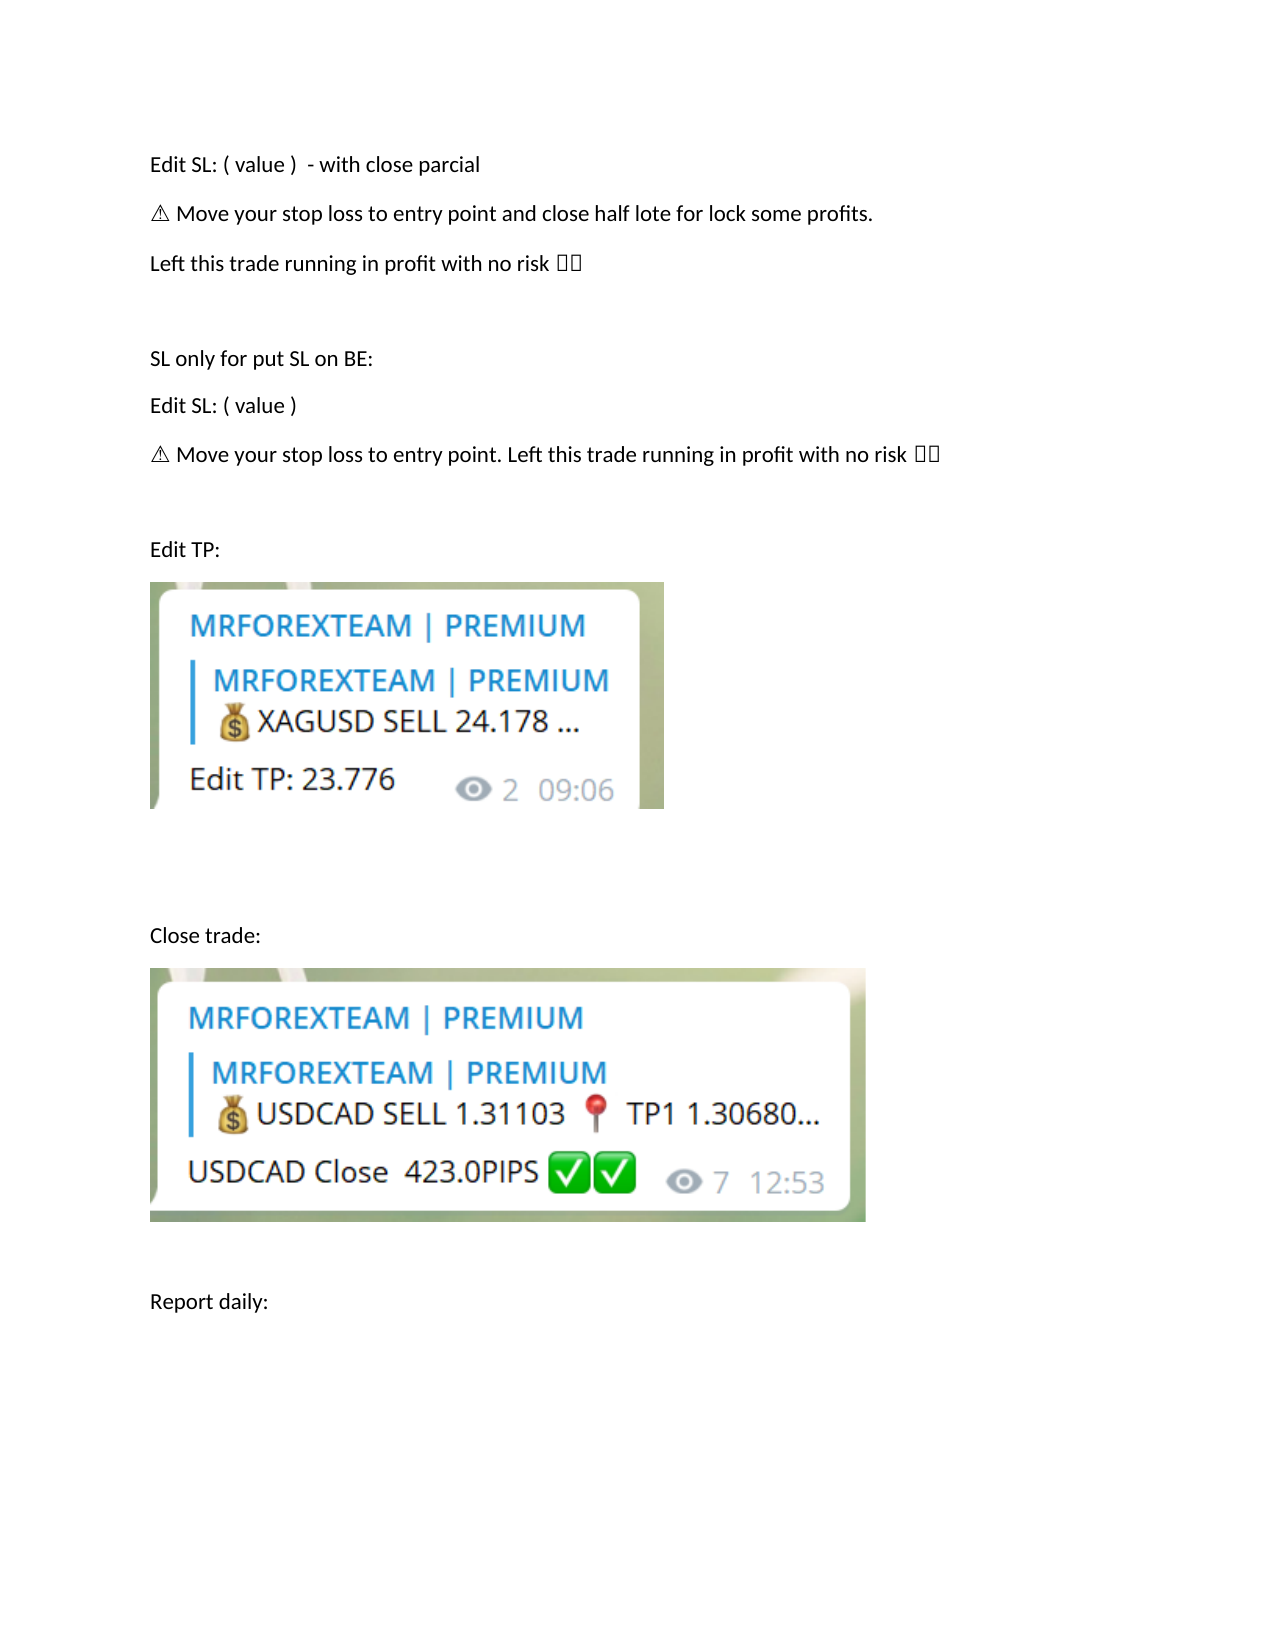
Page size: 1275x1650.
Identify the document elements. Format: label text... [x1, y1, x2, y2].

text Left this trade running in profit with no risk ✅✅ [150, 247, 1125, 278]
text ⚠ Move your stop loss to entry point and close half lote for lock some profits. [150, 197, 1125, 228]
text Edit SL: ( value ) - with close parcial [150, 150, 1125, 178]
text Edit TP: [150, 536, 1125, 564]
picture [150, 968, 866, 1222]
text Report daily: [150, 1287, 1125, 1315]
text SL only for put SL on BE: [150, 344, 1125, 373]
text Edit SL: ( value ) [150, 391, 1125, 419]
picture [150, 582, 664, 809]
text Close trade: [150, 922, 1125, 950]
text ⚠ Move your stop loss to entry point. Left this trade running in profit with no risk ✅✅ [150, 438, 1125, 469]
